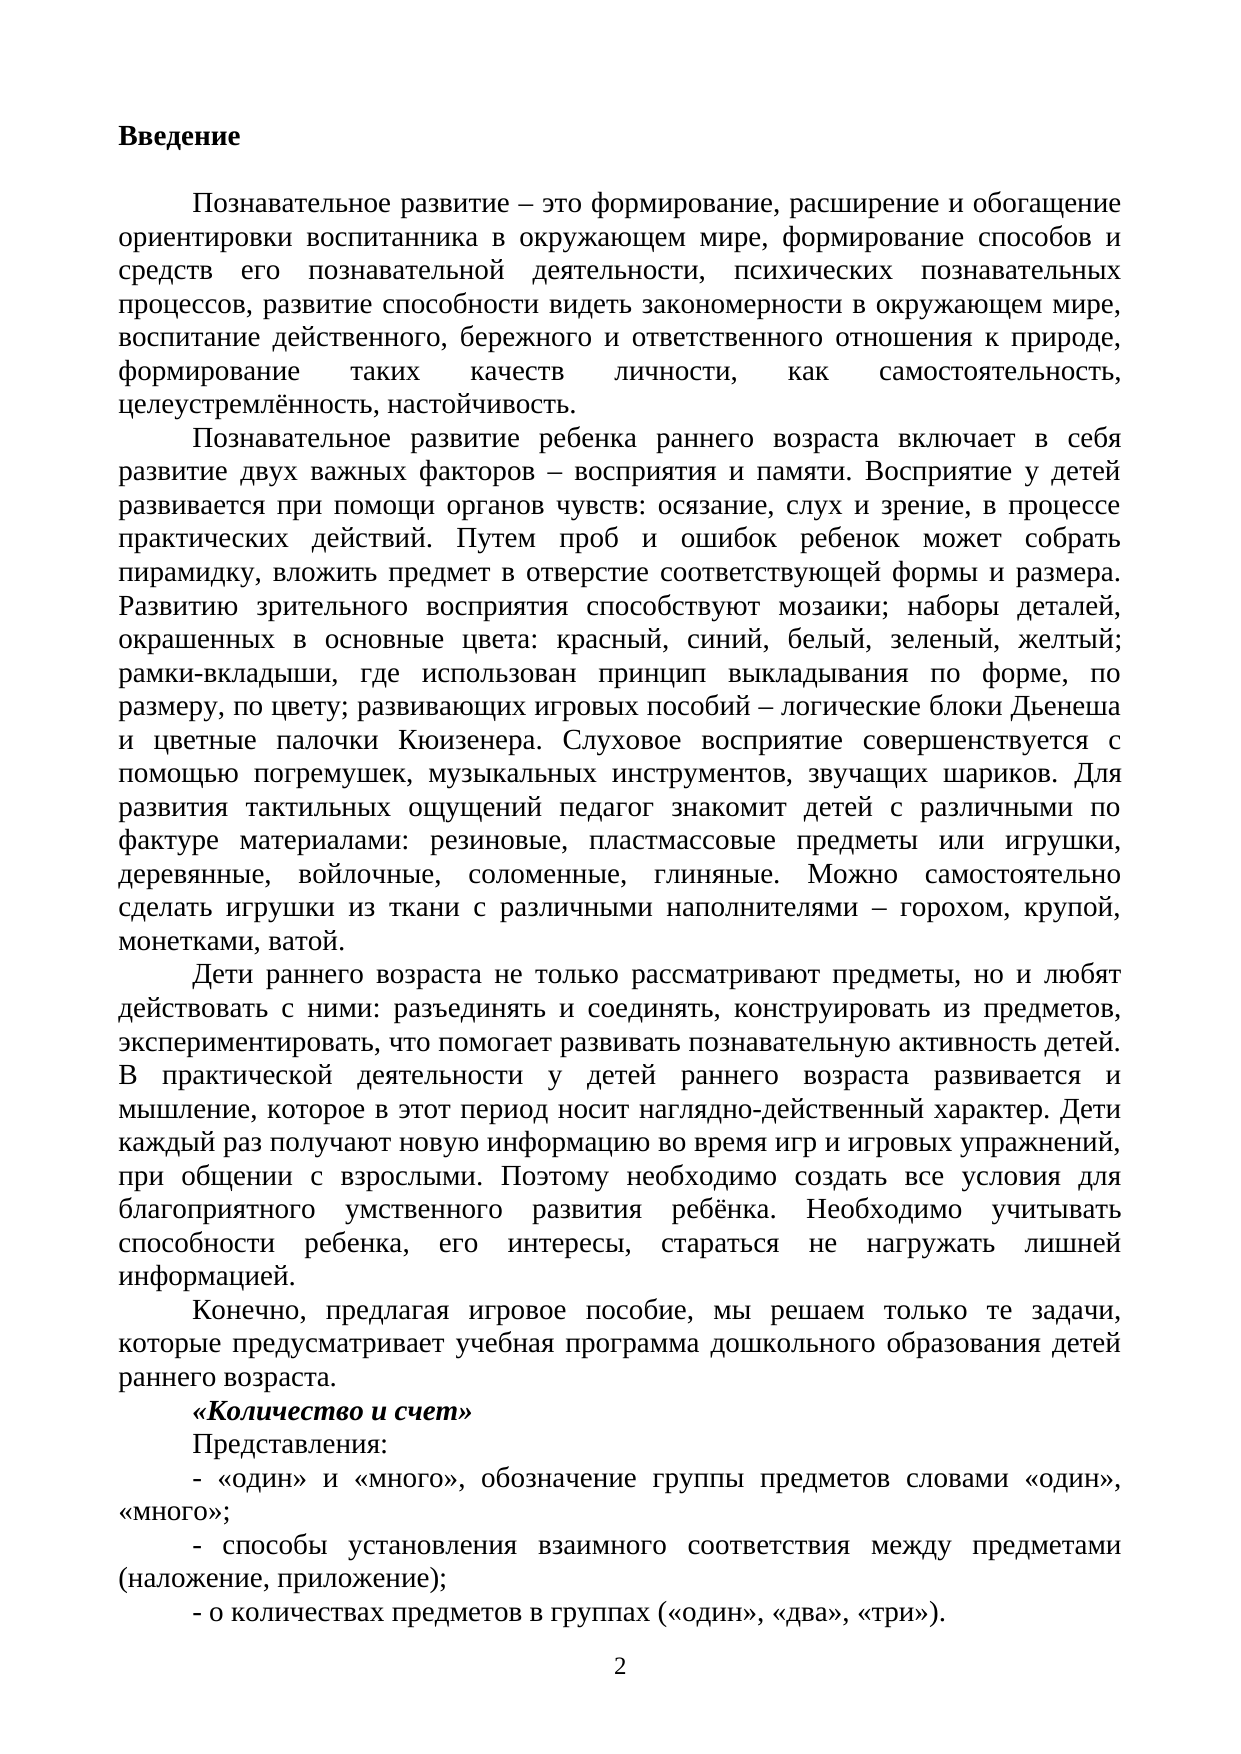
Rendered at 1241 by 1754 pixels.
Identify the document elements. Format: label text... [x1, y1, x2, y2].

text - «один» и «много», обозначение группы предметов словами «один», «много»; [118, 1460, 1122, 1527]
text - о количествах предметов в группах («один», «два», «три»). [118, 1594, 1122, 1627]
text Представления: [118, 1426, 1122, 1460]
text Дети раннего возраста не только рассматривают предметы, но и любят действовать с ними: разъединять и соединять, конструировать из предметов, экспериментировать, что помогает развивать познавательную активность детей. В практической деятельности у детей раннего возраста развивается и мышление, которое в этот период носит наглядно-действенный характер. Дети каждый раз получают новую информацию во время игр и игровых упражнений, при общении с взрослыми. Поэтому необходимо создать все условия для благоприятного умственного развития ребёнка. Необходимо учитывать способности ребенка, его интересы, стараться не нагружать лишней информацией. [118, 957, 1122, 1292]
text Познавательное развитие – это формирование, расширение и обогащение ориентировки воспитанника в окружающем мире, формирование способов и средств его познавательной деятельности, психических познавательных процессов, развитие способности видеть закономерности в окружающем мире, воспитание действенного, бережного и ответственного отношения к природе, формирование таких качеств личности, как самостоятельность, целеустремлённость, настойчивость. [118, 185, 1122, 420]
text Введение [118, 118, 1122, 152]
text Конечно, предлагая игровое пособие, мы решаем только те задачи, которые предусматривает учебная программа дошкольного образования детей раннего возраста. [118, 1292, 1122, 1393]
text Познавательное развитие ребенка раннего возраста включает в себя развитие двух важных факторов – восприятия и памяти. Восприятие у детей развивается при помощи органов чувств: осязание, слух и зрение, в процессе практических действий. Путем проб и ошибок ребенок может собрать пирамидку, вложить предмет в отверстие соответствующей формы и размера. Развитию зрительного восприятия способствуют мозаики; наборы деталей, окрашенных в основные цвета: красный, синий, белый, зеленый, желтый; рамки-вкладыши, где использован принцип выкладывания по форме, по размеру, по цвету; развивающих игровых пособий – логические блоки Дьенеша и цветные палочки Кюизенера. Слуховое восприятие совершенствуется с помощью погремушек, музыкальных инструментов, звучащих шариков. Для развития тактильных ощущений педагог знакомит детей с различными по фактуре материалами: резиновые, пластмассовые предметы или игрушки, деревянные, войлочные, соломенные, глиняные. Можно самостоятельно сделать игрушки из ткани с различными наполнителями – горохом, крупой, монетками, ватой. [118, 420, 1122, 957]
text «Количество и счет» [118, 1393, 1122, 1426]
text - способы установления взаимного соответствия между предметами (наложение, приложение); [118, 1527, 1122, 1594]
